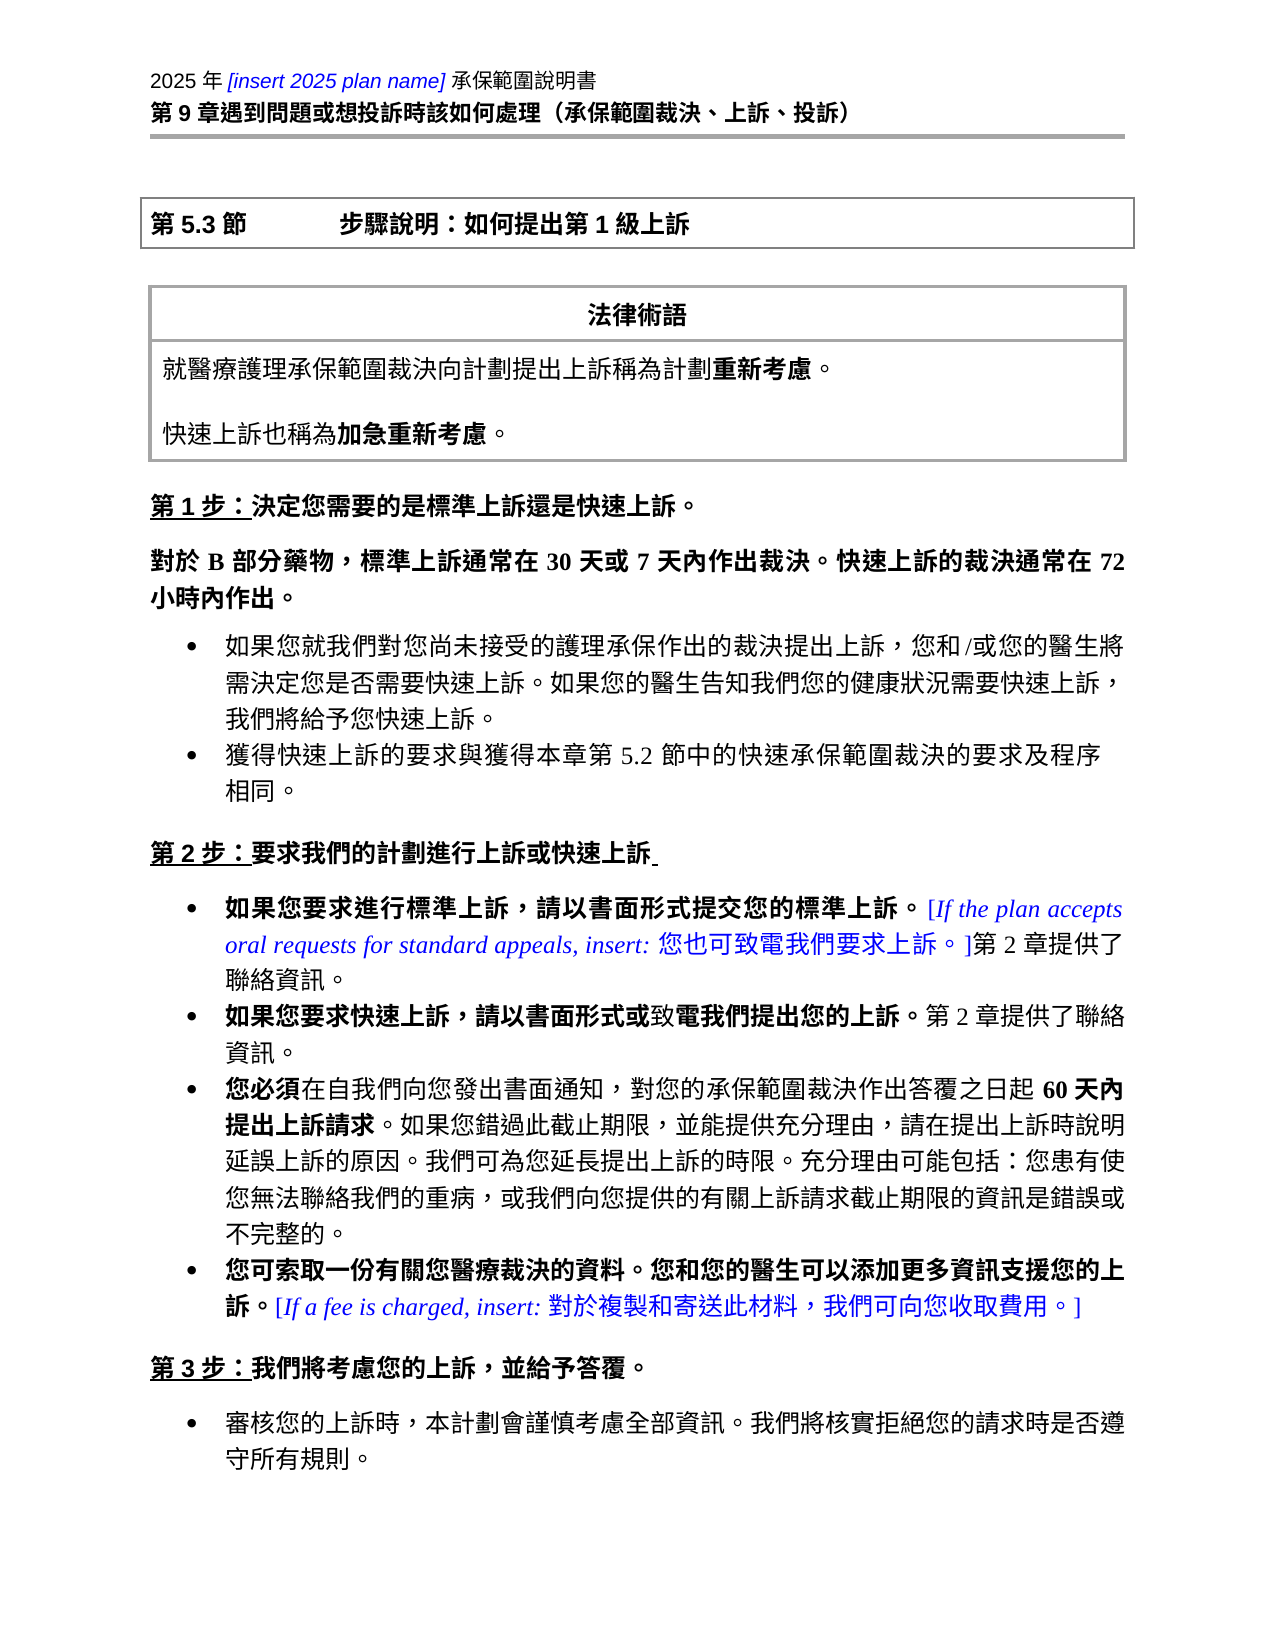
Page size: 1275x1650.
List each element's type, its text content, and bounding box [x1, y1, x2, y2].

list 審核您的上訴時，本計劃會謹慎考慮全部資訊。我們將核實拒絕您的請求時是否遵守所有規則。 [187, 1403, 1125, 1476]
subtitle 第 5.3 節 步驟說明：如何提出第 1 級上訴 [142, 199, 1133, 247]
subtitle 第 2 步：要求我們的計劃進行上訴或快速上訴 [150, 833, 1125, 869]
list 您可索取一份有關您醫療裁決的資料。您和您的醫生可以添加更多資訊支援您的上訴。[If a fee is charged, insert: 對於複製和寄送此材料，我們可向您收取費用。] [187, 1251, 1125, 1323]
list 您必須在自我們向您發出書面通知，對您的承保範圍裁決作出答覆之日起 60 天內提出上訴請求。如果您錯過此截止期限，並能提供充分理由，請在提出上訴時說明延誤上訴的原因。我們可為您延長提出上訴的時限。充分理由可能包括：您患有使您無法聯絡我們的重病，或我們向您提供的有關上訴請求截止期限的資訊是錯誤或不完整的。 [187, 1069, 1125, 1251]
subtitle 第 1 步：決定您需要的是標準上訴還是快速上訴。 [150, 487, 1125, 523]
table_header 法律術語 [152, 288, 1123, 339]
list 如果您就我們對您尚未接受的護理承保作出的裁決提出上訴，您和/或您的醫生將需決定您是否需要快速上訴。如果您的醫生告知我們您的健康狀況需要快速上訴，我們將給予您快速上訴。 [187, 627, 1125, 736]
list 如果您要求進行標準上訴，請以書面形式提交您的標準上訴。[If the plan accepts oral requests for standard appeals, insert: 您也可致電我們要求上訴。]第 2 章提供了聯絡資訊。 [187, 888, 1125, 997]
subtitle 第 3 步：我們將考慮您的上訴，並給予答覆。 [150, 1348, 1125, 1384]
table_cell 就醫療護理承保範圍裁決向計劃提出上訴稱為計劃重新考慮。 快速上訴也稱為加急重新考慮。 [152, 342, 1123, 459]
list 如果您要求快速上訴，請以書面形式或致電我們提出您的上訴。第 2 章提供了聯絡資訊。 [187, 997, 1125, 1069]
list 獲得快速上訴的要求與獲得本章第 5.2 節中的快速承保範圍裁決的要求及程序相同。 [187, 736, 1101, 808]
text 對於 B 部分藥物，標準上訴通常在 30 天或 7 天內作出裁決。快速上訴的裁決通常在 72 小時內作出。 [150, 542, 1125, 614]
